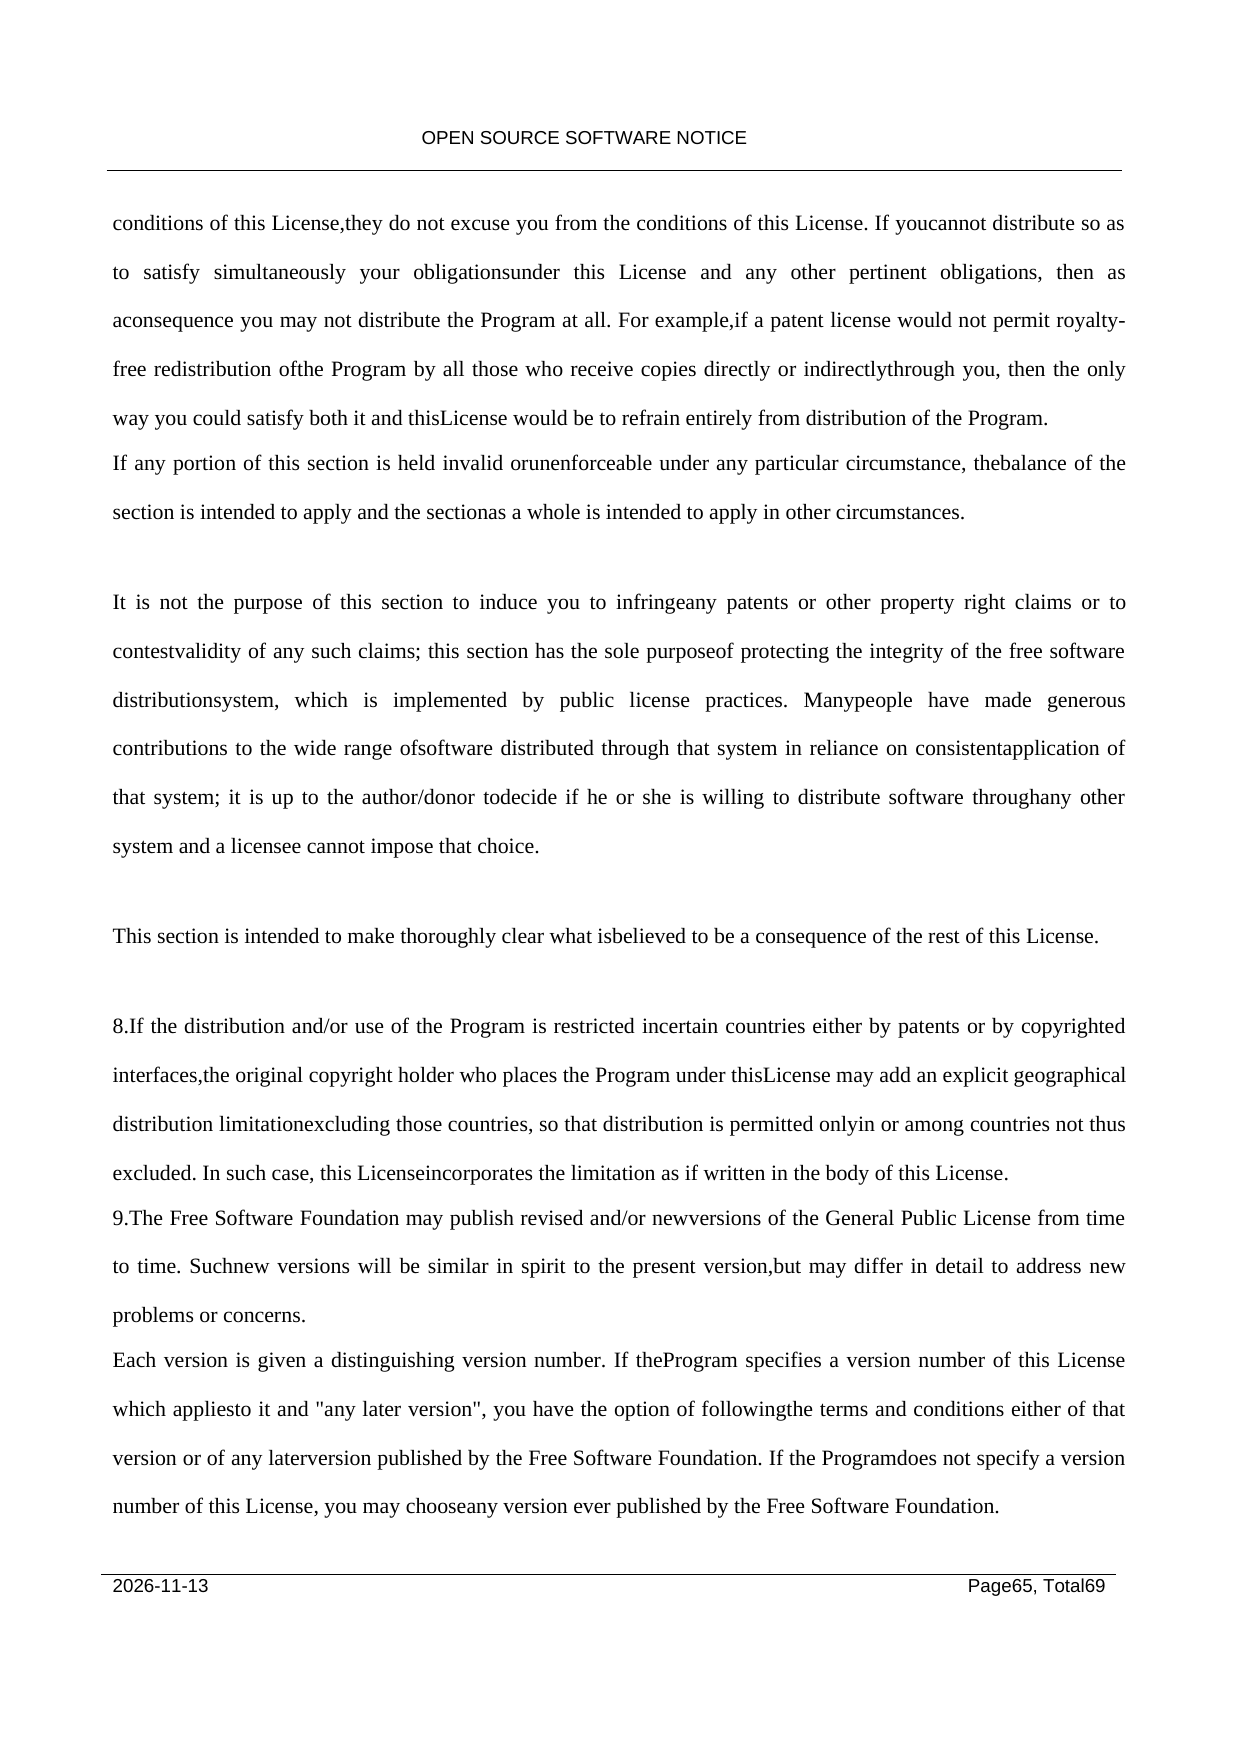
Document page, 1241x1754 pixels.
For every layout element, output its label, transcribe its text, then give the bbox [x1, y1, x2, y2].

text If any portion of this section is held invalid orunenforceable under any particular circumstance, thebalance of the section is intended to apply and the sectionas a whole is intended to apply in other circumstances. [112, 446, 1128, 528]
text This section is intended to make thoroughly clear what isbelieved to be a consequence of the rest of this License. [112, 919, 1128, 952]
text 9.The Free Software Foundation may publish revised and/or newversions of the General Public License from time to time. Suchnew versions will be similar in spirit to the present version,but may differ in detail to address new problems or concerns. [112, 1201, 1128, 1331]
text Each version is given a distinguishing version number. If theProgram specifies a version number of this License which appliesto it and "any later version", you have the option of followingthe terms and conditions either of that version or of any laterversion published by the Free Software Foundation. If the Programdoes not specify a version number of this License, you may chooseany version ever published by the Free Software Foundation. [112, 1343, 1128, 1522]
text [112, 206, 1128, 434]
text 8.If the distribution and/or use of the Program is restricted incertain countries either by patents or by copyrighted interfaces,the original copyright holder who places the Program under thisLicense may add an explicit geographical distribution limitationexcluding those countries, so that distribution is permitted onlyin or among countries not thus excluded. In such case, this Licenseincorporates the limitation as if written in the body of this License. [112, 1009, 1128, 1188]
text It is not the purpose of this section to induce you to infringeany patents or other property right claims or to contestvalidity of any such claims; this section has the sole purposeof protecting the integrity of the free software distributionsystem, which is implemented by public license practices. Manypeople have made generous contributions to the wide range ofsoftware distributed through that system in reliance on consistentapplication of that system; it is up to the author/donor todecide if he or she is willing to distribute software throughany other system and a licensee cannot impose that choice. [112, 585, 1128, 862]
